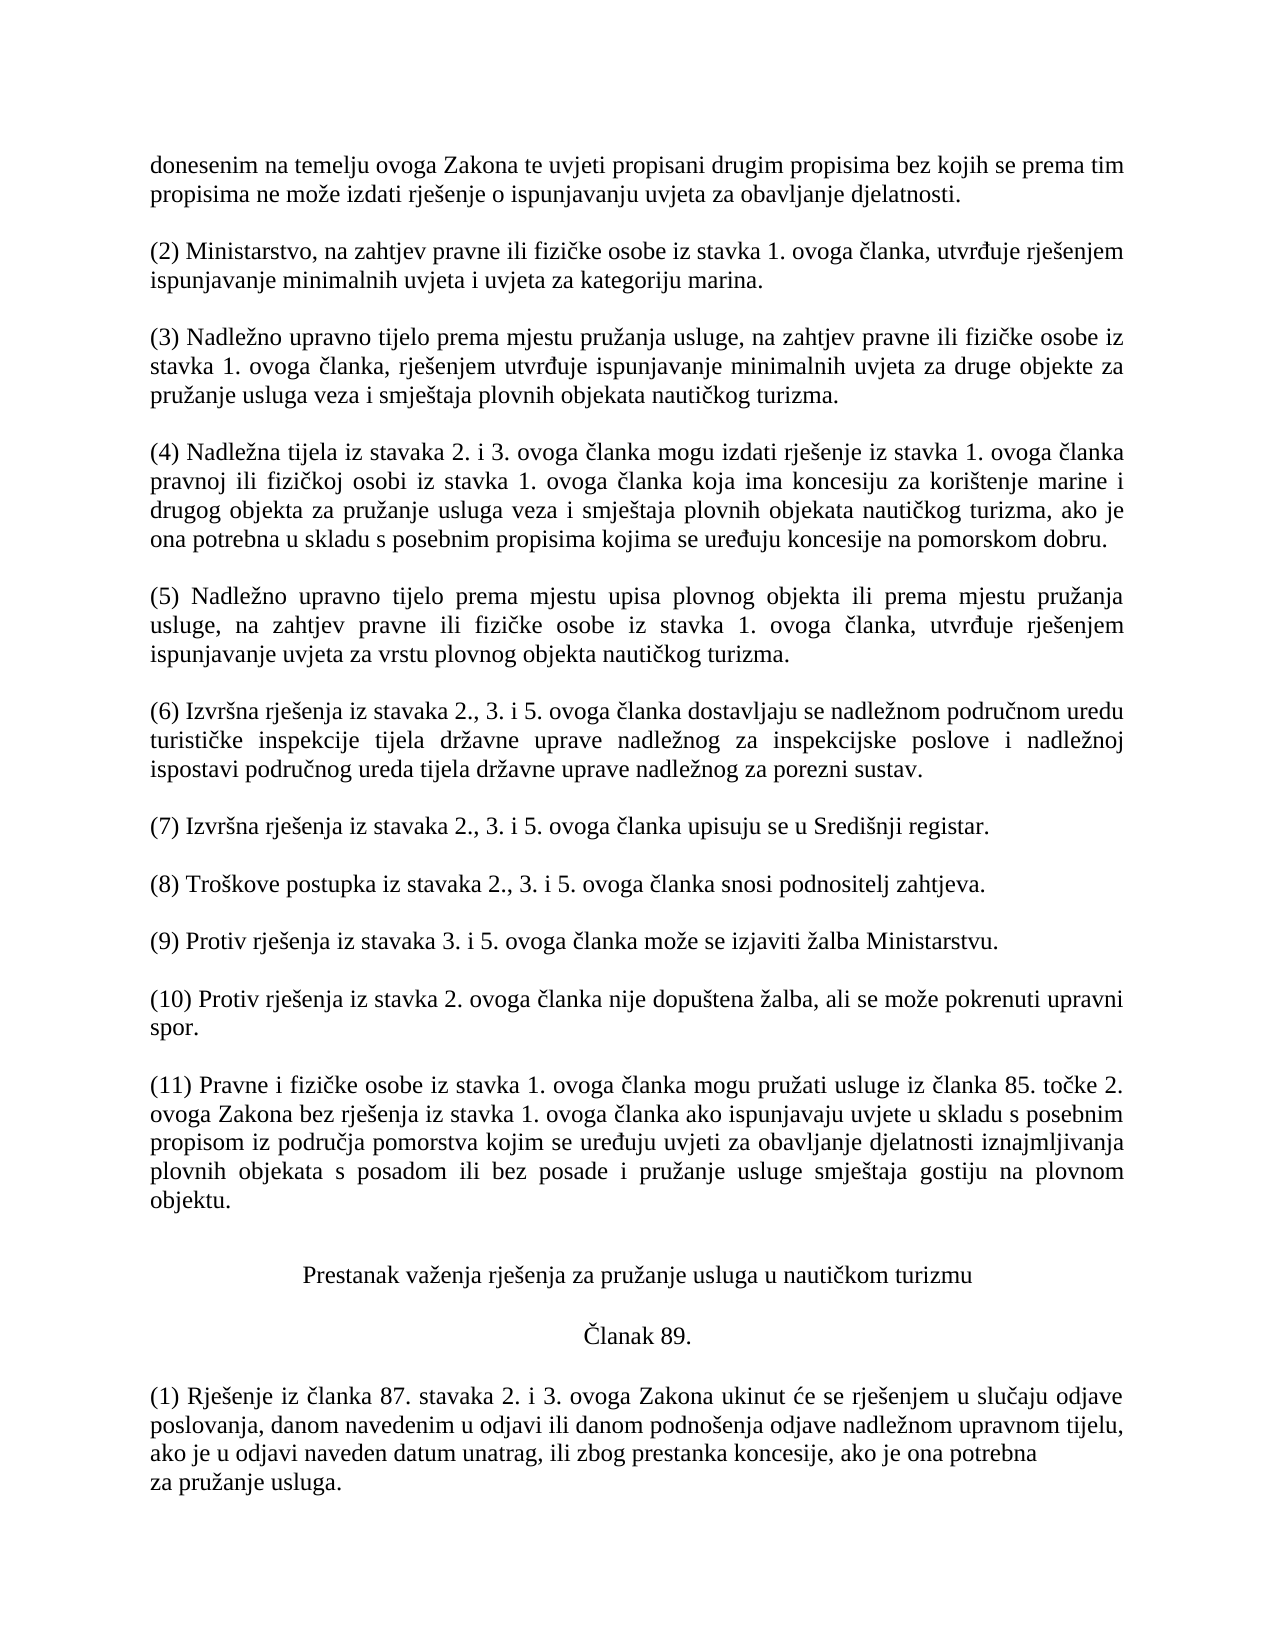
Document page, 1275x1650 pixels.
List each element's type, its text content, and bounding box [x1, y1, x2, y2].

text za pružanje usluga. [150, 1467, 1125, 1496]
text (8) Troškove postupka iz stavaka 2., 3. i 5. ovoga članka snosi podnositelj zahtjeva. [150, 869, 1125, 897]
text (4) Nadležna tijela iz stavaka 2. i 3. ovoga članka mogu izdati rješenje iz stavka 1. ovoga članka pravnoj ili fizičkoj osobi iz stavka 1. ovoga članka koja ima koncesiju za korištenje marine i drugog objekta za pružanje usluga veza i smještaja plovnih objekata nautičkog turizma, ako je ona potrebna u skladu s posebnim propisima kojima se uređuju koncesije na pomorskom dobru. [150, 437, 1125, 552]
text (1) Rješenje iz članka 87. stavaka 2. i 3. ovoga Zakona ukinut će se rješenjem u slučaju odjave poslovanja, danom navedenim u odjavi ili danom podnošenja odjave nadležnom upravnom tijelu, ako je u odjavi naveden datum unatrag, ili zbog prestanka koncesije, ako je ona potrebna [150, 1381, 1125, 1467]
text (3) Nadležno upravno tijelo prema mjestu pružanja usluge, na zahtjev pravne ili fizičke osobe iz stavka 1. ovoga članka, rješenjem utvrđuje ispunjavanje minimalnih uvjeta za druge objekte za pružanje usluga veza i smještaja plovnih objekata nautičkog turizma. [150, 322, 1125, 409]
text (9) Protiv rješenja iz stavaka 3. i 5. ovoga članka može se izjaviti žalba Ministarstvu. [150, 926, 1125, 955]
text (2) Ministarstvo, na zahtjev pravne ili fizičke osobe iz stavka 1. ovoga članka, utvrđuje rješenjem ispunjavanje minimalnih uvjeta i uvjeta za kategoriju marina. [150, 236, 1125, 294]
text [150, 150, 1125, 207]
text (5) Nadležno upravno tijelo prema mjestu upisa plovnog objekta ili prema mjestu pružanja usluge, na zahtjev pravne ili fizičke osobe iz stavka 1. ovoga članka, utvrđuje rješenjem ispunjavanje uvjeta za vrstu plovnog objekta nautičkog turizma. [150, 581, 1125, 667]
text (10) Protiv rješenja iz stavka 2. ovoga članka nije dopuštena žalba, ali se može pokrenuti upravni spor. [150, 984, 1125, 1041]
text Prestanak važenja rješenja za pružanje usluga u nautičkom turizmu [150, 1261, 1125, 1289]
text (7) Izvršna rješenja iz stavaka 2., 3. i 5. ovoga članka upisuju se u Središnji registar. [150, 811, 1125, 840]
text (11) Pravne i fizičke osobe iz stavka 1. ovoga članka mogu pružati usluge iz članka 85. točke 2. ovoga Zakona bez rješenja iz stavka 1. ovoga članka ako ispunjavaju uvjete u skladu s posebnim propisom iz područja pomorstva kojim se uređuju uvjeti za obavljanje djelatnosti iznajmljivanja plovnih objekata s posadom ili bez posade i pružanje usluge smještaja gostiju na plovnom objektu. [150, 1070, 1125, 1214]
text Članak 89. [150, 1321, 1125, 1349]
text (6) Izvršna rješenja iz stavaka 2., 3. i 5. ovoga članka dostavljaju se nadležnom područnom uredu turističke inspekcije tijela državne uprave nadležnog za inspekcijske poslove i nadležnoj ispostavi područnog ureda tijela državne uprave nadležnog za porezni sustav. [150, 696, 1125, 782]
